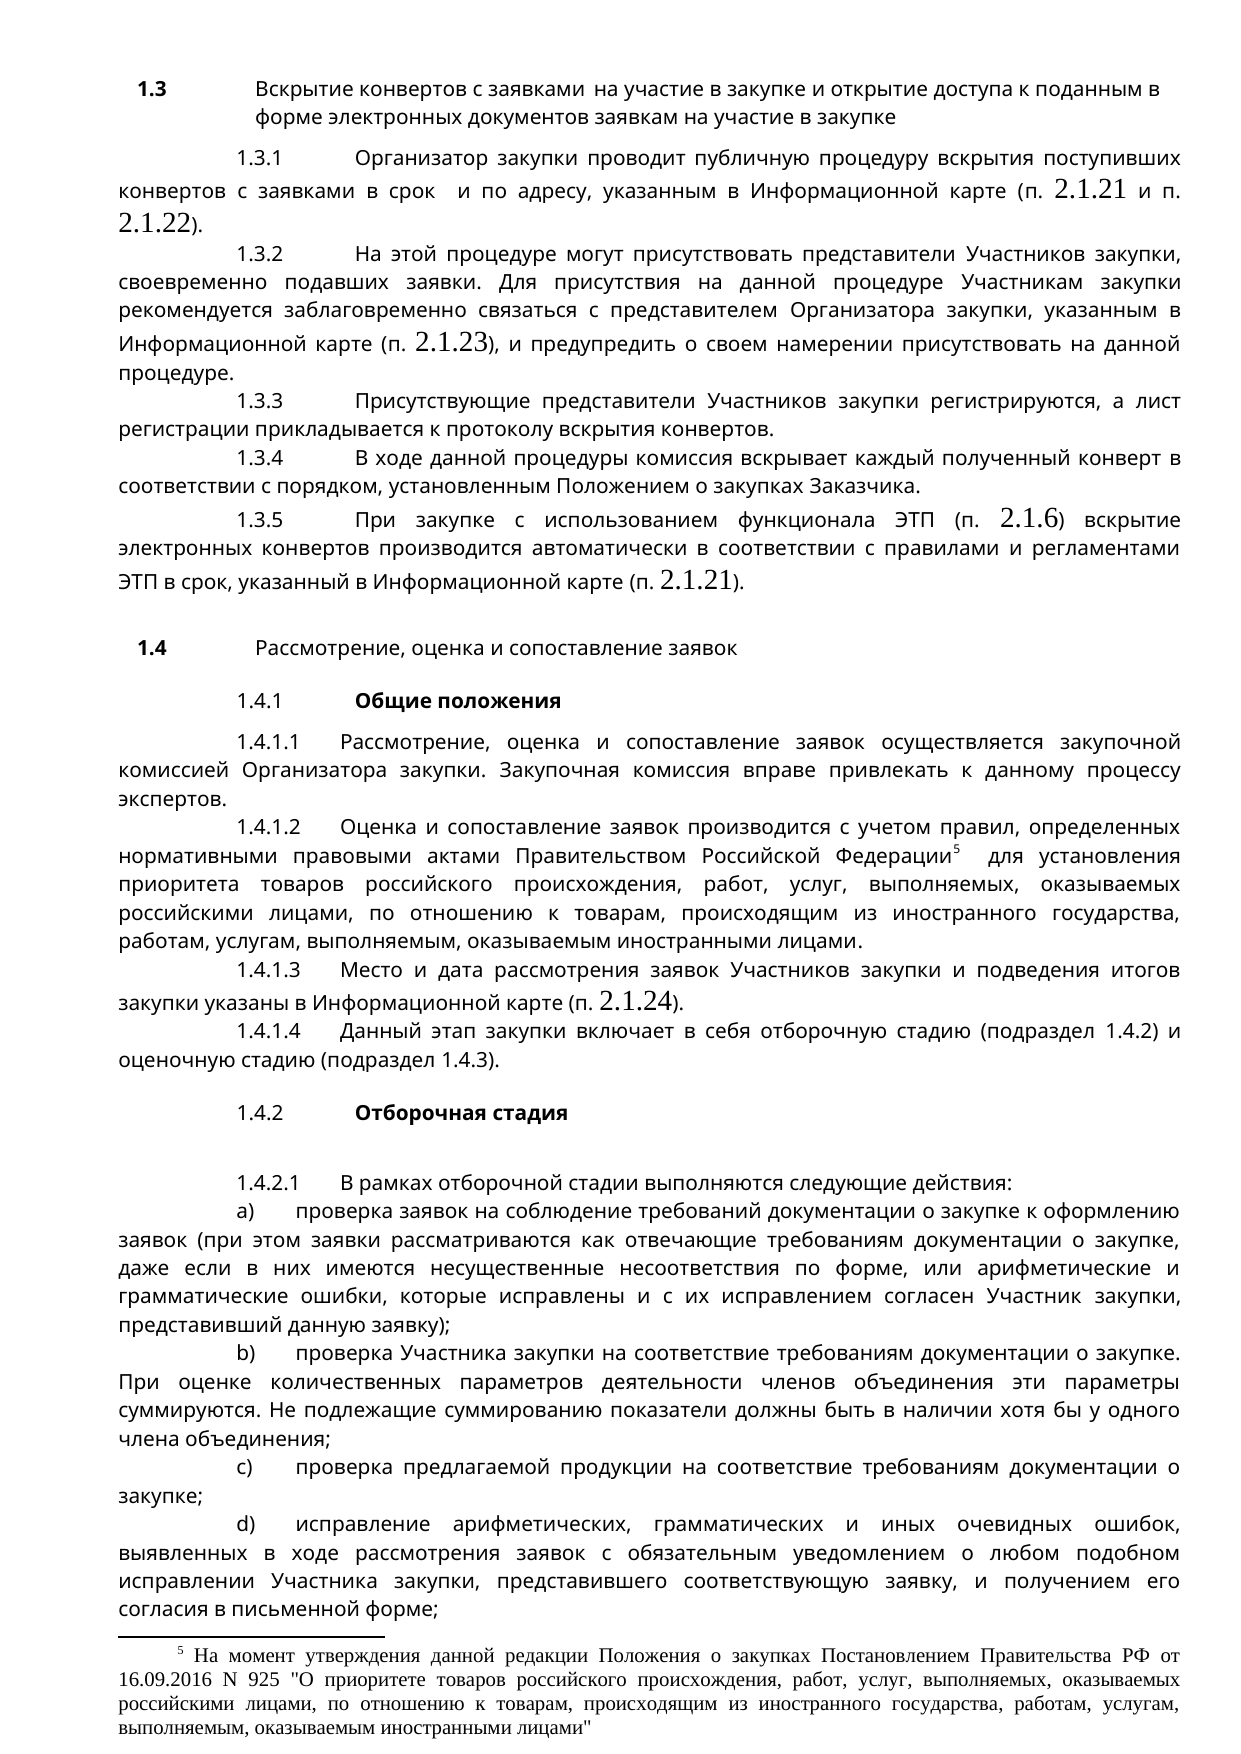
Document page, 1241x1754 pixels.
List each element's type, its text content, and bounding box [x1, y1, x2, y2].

list Отборочная стадия [236, 1098, 1181, 1127]
list проверка Участника закупки на соответствие требованиям документации о закупке. При оценке количественных параметров деятельности членов объединения эти параметры суммируются. Не подлежащие суммированию показатели должны быть в наличии хотя бы у одного члена объединения; [118, 1338, 1181, 1452]
list Присутствующие представители Участников закупки регистрируются, а лист регистрации прикладывается к протоколу вскрытия конвертов. [118, 386, 1181, 443]
list Место и дата рассмотрения заявок Участников закупки и подведения итогов закупки указаны в Информационной карте (п. 5.1.24). [118, 955, 1181, 1017]
list Данный этап закупки включает в себя отборочную стадию (подраздел 4.8.2) и оценочную стадию (подраздел 4.8.3). [118, 1017, 1181, 1073]
list Организатор закупки проводит публичную процедуру вскрытия поступивших конвертов с заявками в срок и по адресу, указанным в Информационной карте (п. 5.1.21 и п. 5.1.22). [118, 143, 1181, 239]
list исправление арифметических, грамматических и иных очевидных ошибок, выявленных в ходе рассмотрения заявок с обязательным уведомлением о любом подобном исправлении Участника закупки, представившего соответствующую заявку, и получением его согласия в письменной форме; [118, 1509, 1181, 1623]
list Общие положения [236, 686, 1181, 715]
list На этой процедуре могут присутствовать представители Участников закупки, своевременно подавших заявки. Для присутствия на данной процедуре Участникам закупки рекомендуется заблаговременно связаться с представителем Организатора закупки, указанным в Информационной карте (п. 5.1.23), и предупредить о своем намерении присутствовать на данной процедуре. [118, 239, 1181, 386]
list При закупке с использованием функционала ЭТП (п. 5.1.6) вскрытие электронных конвертов производится автоматически в соответствии с правилами и регламентами ЭТП в срок, указанный в Информационной карте (п. 5.1.21). [118, 500, 1181, 595]
list проверка заявок на соблюдение требований документации о закупке к оформлению заявок (при этом заявки рассматриваются как отвечающие требованиям документации о закупке, даже если в них имеются несущественные несоответствия по форме, или арифметические и грамматические ошибки, которые исправлены и с их исправлением согласен Участник закупки, представивший данную заявку); [118, 1196, 1181, 1338]
list Оценка и сопоставление заявок производится с учетом правил, определенных нормативными правовыми актами Правительством Российской Федерации для установления приоритета товаров российского происхождения, работ, услуг, выполняемых, оказываемых российскими лицами, по отношению к товарам, происходящим из иностранного государства, работам, услугам, выполняемым, оказываемым иностранными лицами. [118, 812, 1181, 955]
list В ходе данной процедуры комиссия вскрывает каждый полученный конверт в соответствии с порядком, установленным Положением о закупках Заказчика. [118, 443, 1181, 500]
subtitle Вскрытие конвертов с заявками на участие в закупке и открытие доступа к поданным в форме электронных документов заявкам на участие в закупке [137, 74, 1181, 131]
list Рассмотрение, оценка и сопоставление заявок осуществляется закупочной комиссией Организатора закупки. Закупочная комиссия вправе привлекать к данному процессу экспертов. [118, 727, 1181, 812]
list В рамках отборочной стадии выполняются следующие действия: [118, 1168, 1181, 1196]
list проверка предлагаемой продукции на соответствие требованиям документации о закупке; [118, 1452, 1181, 1509]
subtitle Рассмотрение, оценка и сопоставление заявок [137, 633, 1181, 661]
